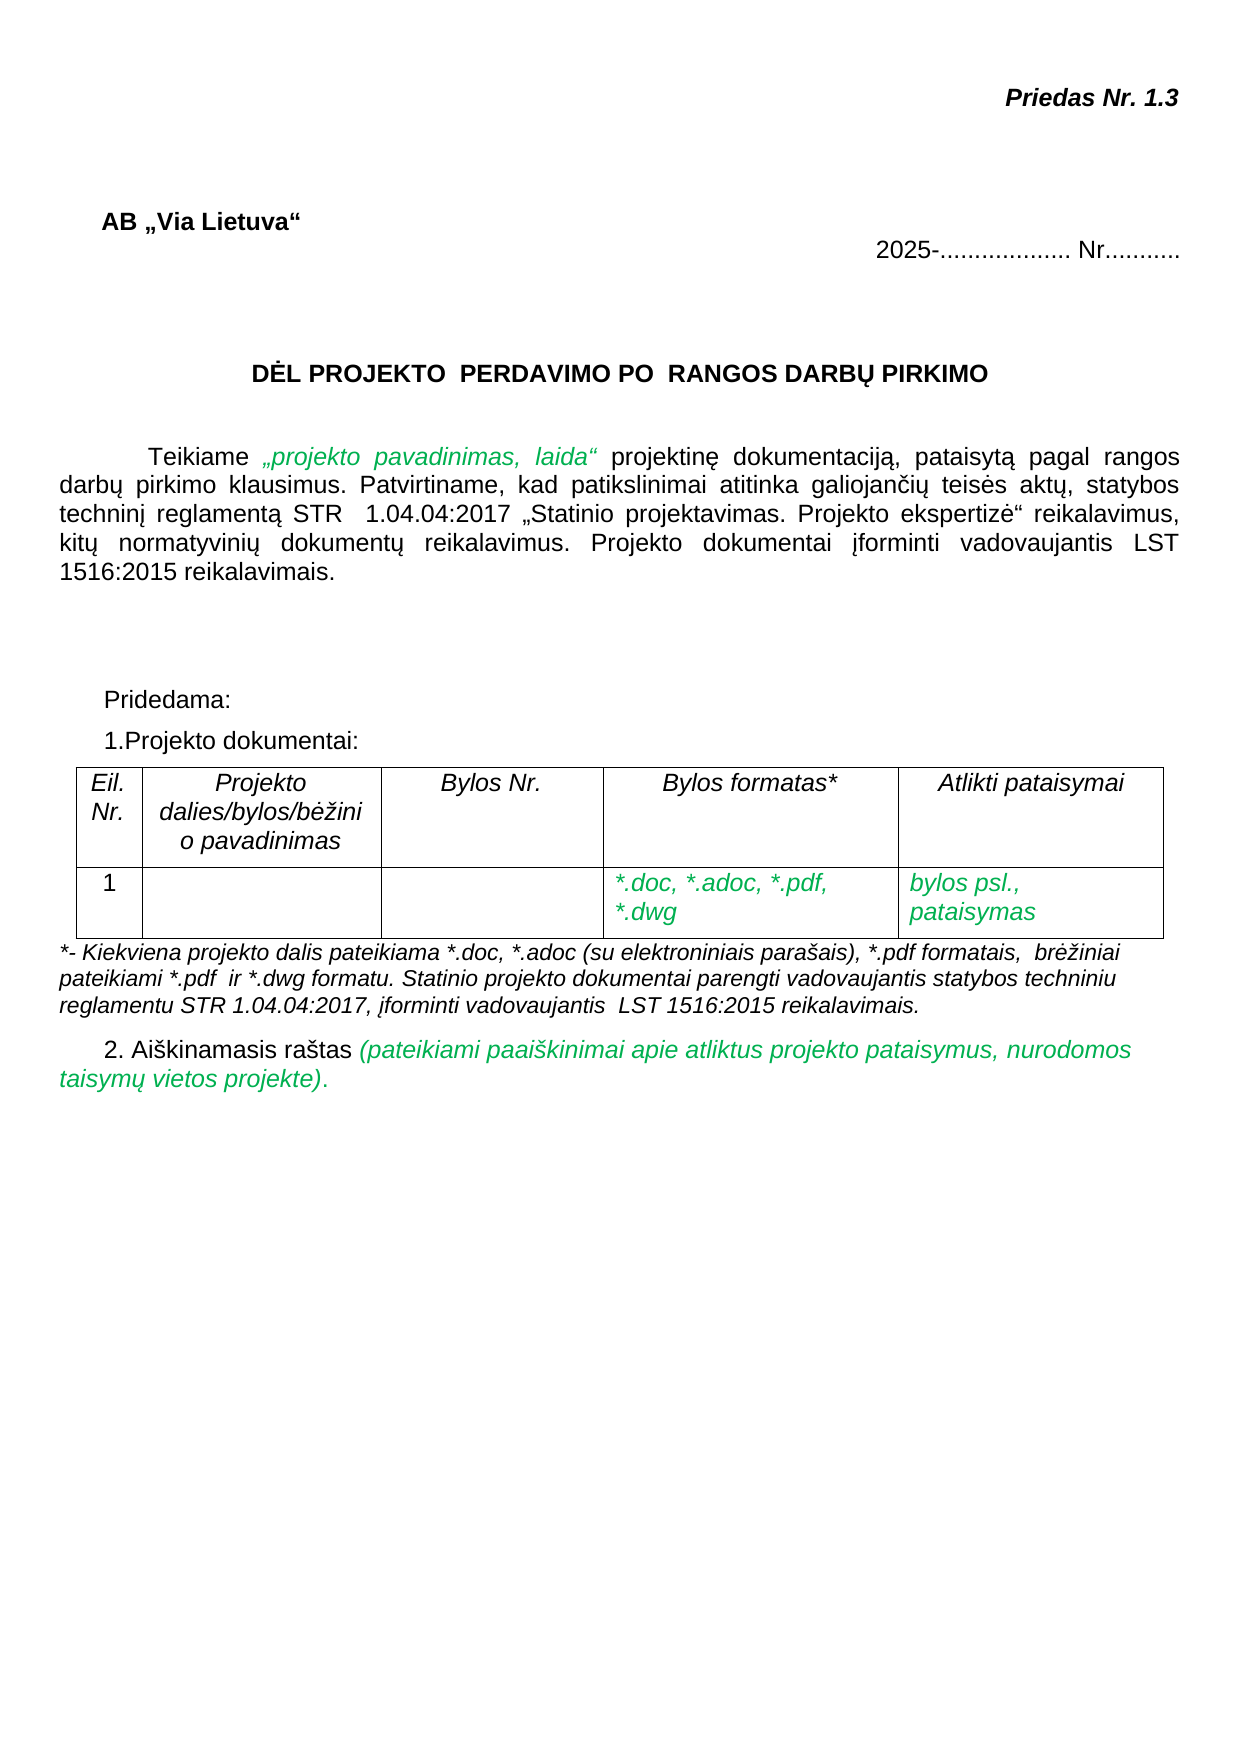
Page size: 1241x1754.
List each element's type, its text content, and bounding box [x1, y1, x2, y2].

text DĖL PROJEKTO PERDAVIMO PO RANGOS DARBŲ PIRKIMO [59, 359, 1181, 388]
table_header Atlikti pataisymai [899, 768, 1163, 867]
table_cell [143, 868, 381, 938]
text 1.Projekto dokumentai: [59, 726, 1181, 755]
table_header Bylos formatas* [604, 768, 898, 867]
table_cell 1 [77, 868, 142, 938]
text AB „Via Lietuva“ 2025-................... Nr........... [59, 207, 1181, 264]
text *- Kiekviena projekto dalis pateikiama *.doc, *.adoc (su elektroniniais parašais), *.pdf formatais, brėžiniai pateikiami *.pdf ir *.dwg formatu. Statinio projekto dokumentai parengti vadovaujantis statybos techniniu reglamentu STR 1.04.04:2017, įforminti vadovaujantis LST 1516:2015 reikalavimais. [59, 939, 1181, 1018]
table_cell [382, 868, 603, 938]
text Pridedama: [59, 685, 1181, 713]
text Priedas Nr. 1.3 [59, 83, 1181, 112]
table_header Eil. Nr. [77, 768, 142, 867]
table_cell *.doc, *.adoc, *.pdf, *.dwg [604, 868, 898, 938]
text Teikiame „projekto pavadinimas, laida“ projektinę dokumentaciją, pataisytą pagal rangos darbų pirkimo klausimus. Patvirtiname, kad patikslinimai atitinka galiojančių teisės aktų, statybos techninį reglamentą STR 1.04.04:2017 „Statinio projektavimas. Projekto ekspertizė“ reikalavimus, kitų normatyvinių dokumentų reikalavimus. Projekto dokumentai įforminti vadovaujantis LST 1516:2015 reikalavimais. [59, 442, 1181, 586]
table_header Projekto dalies/bylos/bėžinio pavadinimas [143, 768, 381, 867]
table_cell bylos psl., pataisymas [899, 868, 1163, 938]
text 2. Aiškinamasis raštas (pateikiami paaiškinimai apie atliktus projekto pataisymus, nurodomos taisymų vietos projekte). [59, 1035, 1181, 1092]
table_header Bylos Nr. [382, 768, 603, 867]
